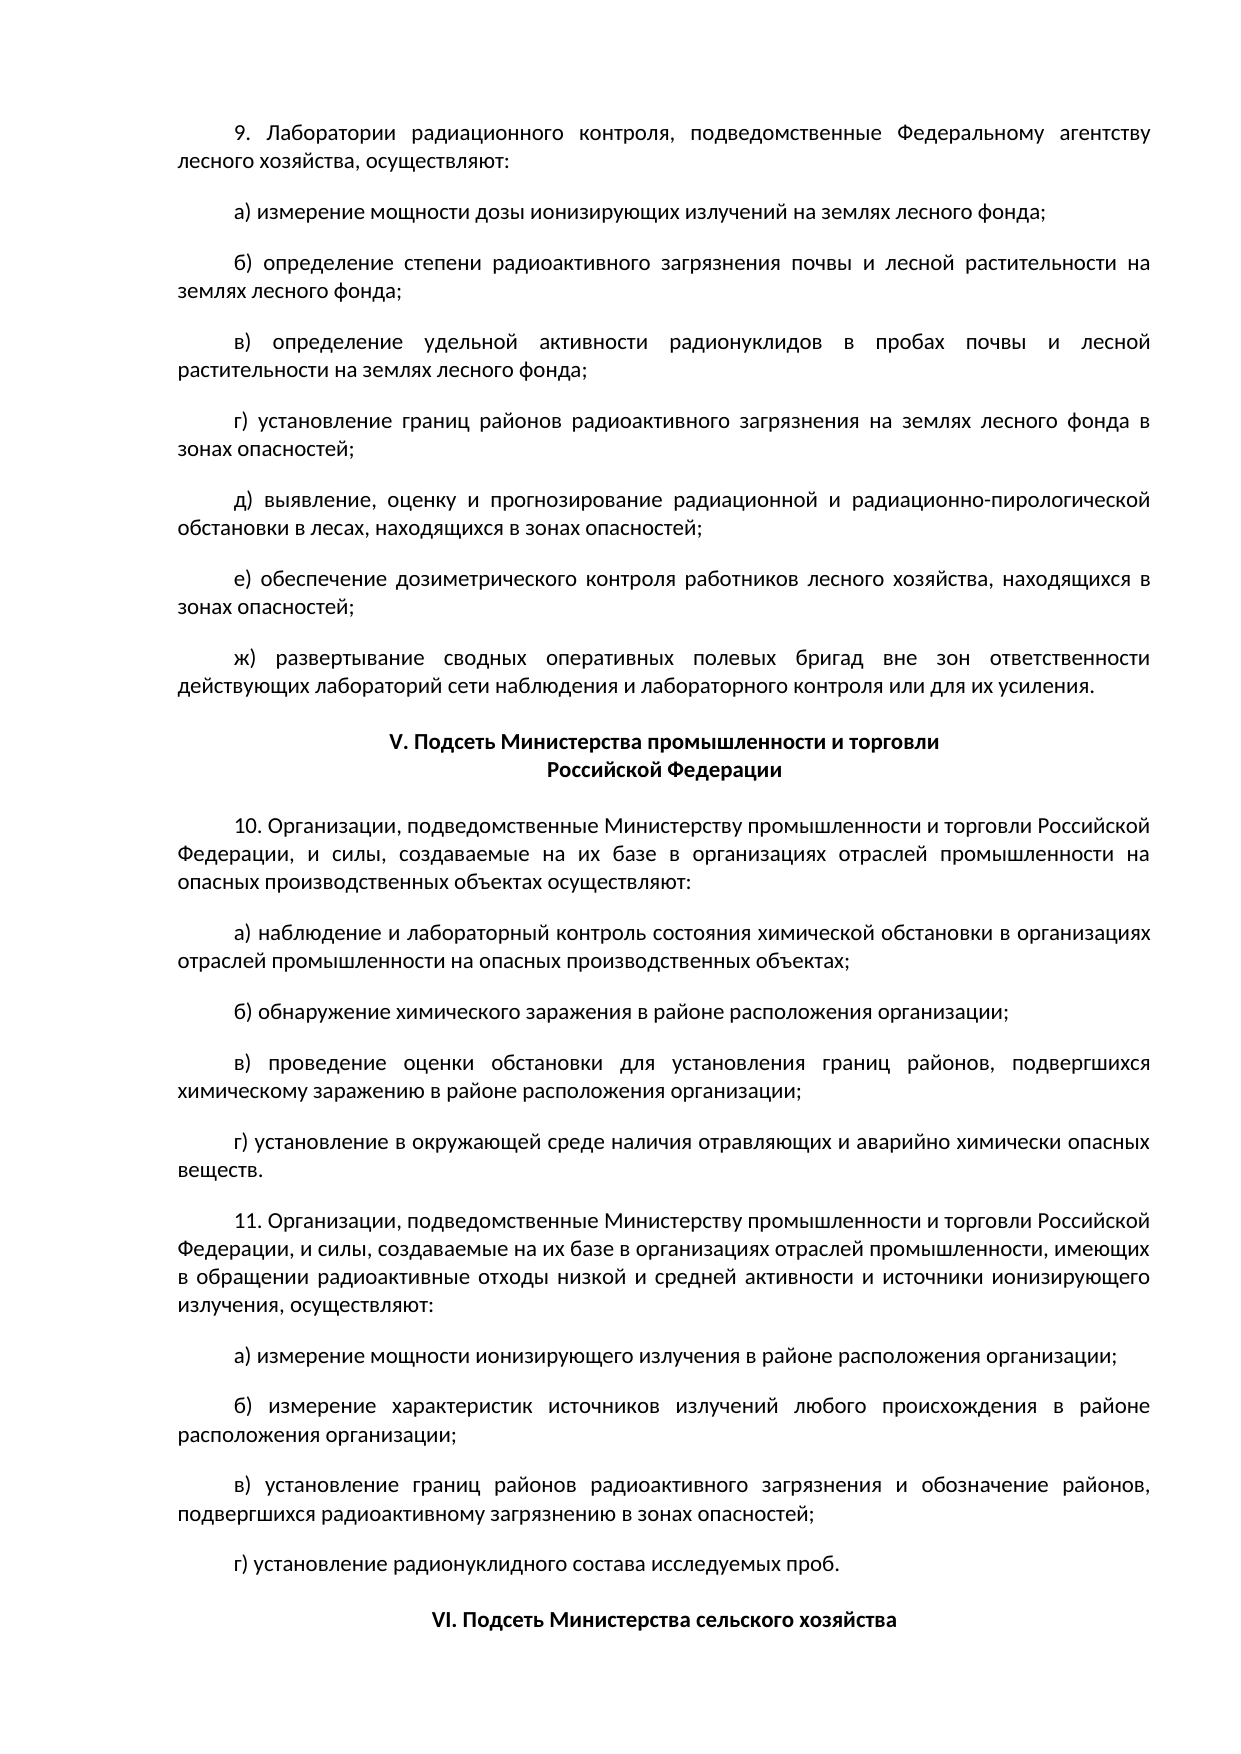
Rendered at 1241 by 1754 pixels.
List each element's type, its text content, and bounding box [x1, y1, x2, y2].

text е) обеспечение дозиметрического контроля работников лесного хозяйства, находящихся в зонах опасностей; [177, 564, 1152, 620]
text г) установление в окружающей среде наличия отравляющих и аварийно химически опасных веществ. [177, 1127, 1152, 1183]
text а) измерение мощности ионизирующего излучения в районе расположения организации; [177, 1341, 1152, 1369]
text 11. Организации, подведомственные Министерству промышленности и торговли Российской Федерации, и силы, создаваемые на их базе в организациях отраслей промышленности, имеющих в обращении радиоактивные отходы низкой и средней активности и источники ионизирующего излучения, осуществляют: [177, 1206, 1152, 1318]
text в) проведение оценки обстановки для установления границ районов, подвергшихся химическому заражению в районе расположения организации; [177, 1048, 1152, 1104]
text 9. Лаборатории радиационного контроля, подведомственные Федеральному агентству лесного хозяйства, осуществляют: [177, 118, 1152, 174]
text ж) развертывание сводных оперативных полевых бригад вне зон ответственности действующих лабораторий сети наблюдения и лабораторного контроля или для их усиления. [177, 643, 1152, 699]
title V. Подсеть Министерства промышленности и торговли [177, 727, 1152, 755]
text г) установление радионуклидного состава исследуемых проб. [177, 1549, 1152, 1578]
text 10. Организации, подведомственные Министерству промышленности и торговли Российской Федерации, и силы, создаваемые на их базе в организациях отраслей промышленности на опасных производственных объектах осуществляют: [177, 811, 1152, 895]
text в) установление границ районов радиоактивного загрязнения и обозначение районов, подвергшихся радиоактивному загрязнению в зонах опасностей; [177, 1471, 1152, 1527]
text б) обнаружение химического заражения в районе расположения организации; [177, 997, 1152, 1025]
text а) наблюдение и лабораторный контроль состояния химической обстановки в организациях отраслей промышленности на опасных производственных объектах; [177, 918, 1152, 974]
text а) измерение мощности дозы ионизирующих излучений на землях лесного фонда; [177, 197, 1152, 225]
text б) определение степени радиоактивного загрязнения почвы и лесной растительности на землях лесного фонда; [177, 248, 1152, 304]
title Российской Федерации [177, 755, 1152, 783]
text д) выявление, оценку и прогнозирование радиационной и радиационно-пирологической обстановки в лесах, находящихся в зонах опасностей; [177, 485, 1152, 541]
text б) измерение характеристик источников излучений любого происхождения в районе расположения организации; [177, 1392, 1152, 1448]
text г) установление границ районов радиоактивного загрязнения на землях лесного фонда в зонах опасностей; [177, 406, 1152, 462]
title VI. Подсеть Министерства сельского хозяйства [177, 1606, 1152, 1634]
text в) определение удельной активности радионуклидов в пробах почвы и лесной растительности на землях лесного фонда; [177, 327, 1152, 383]
